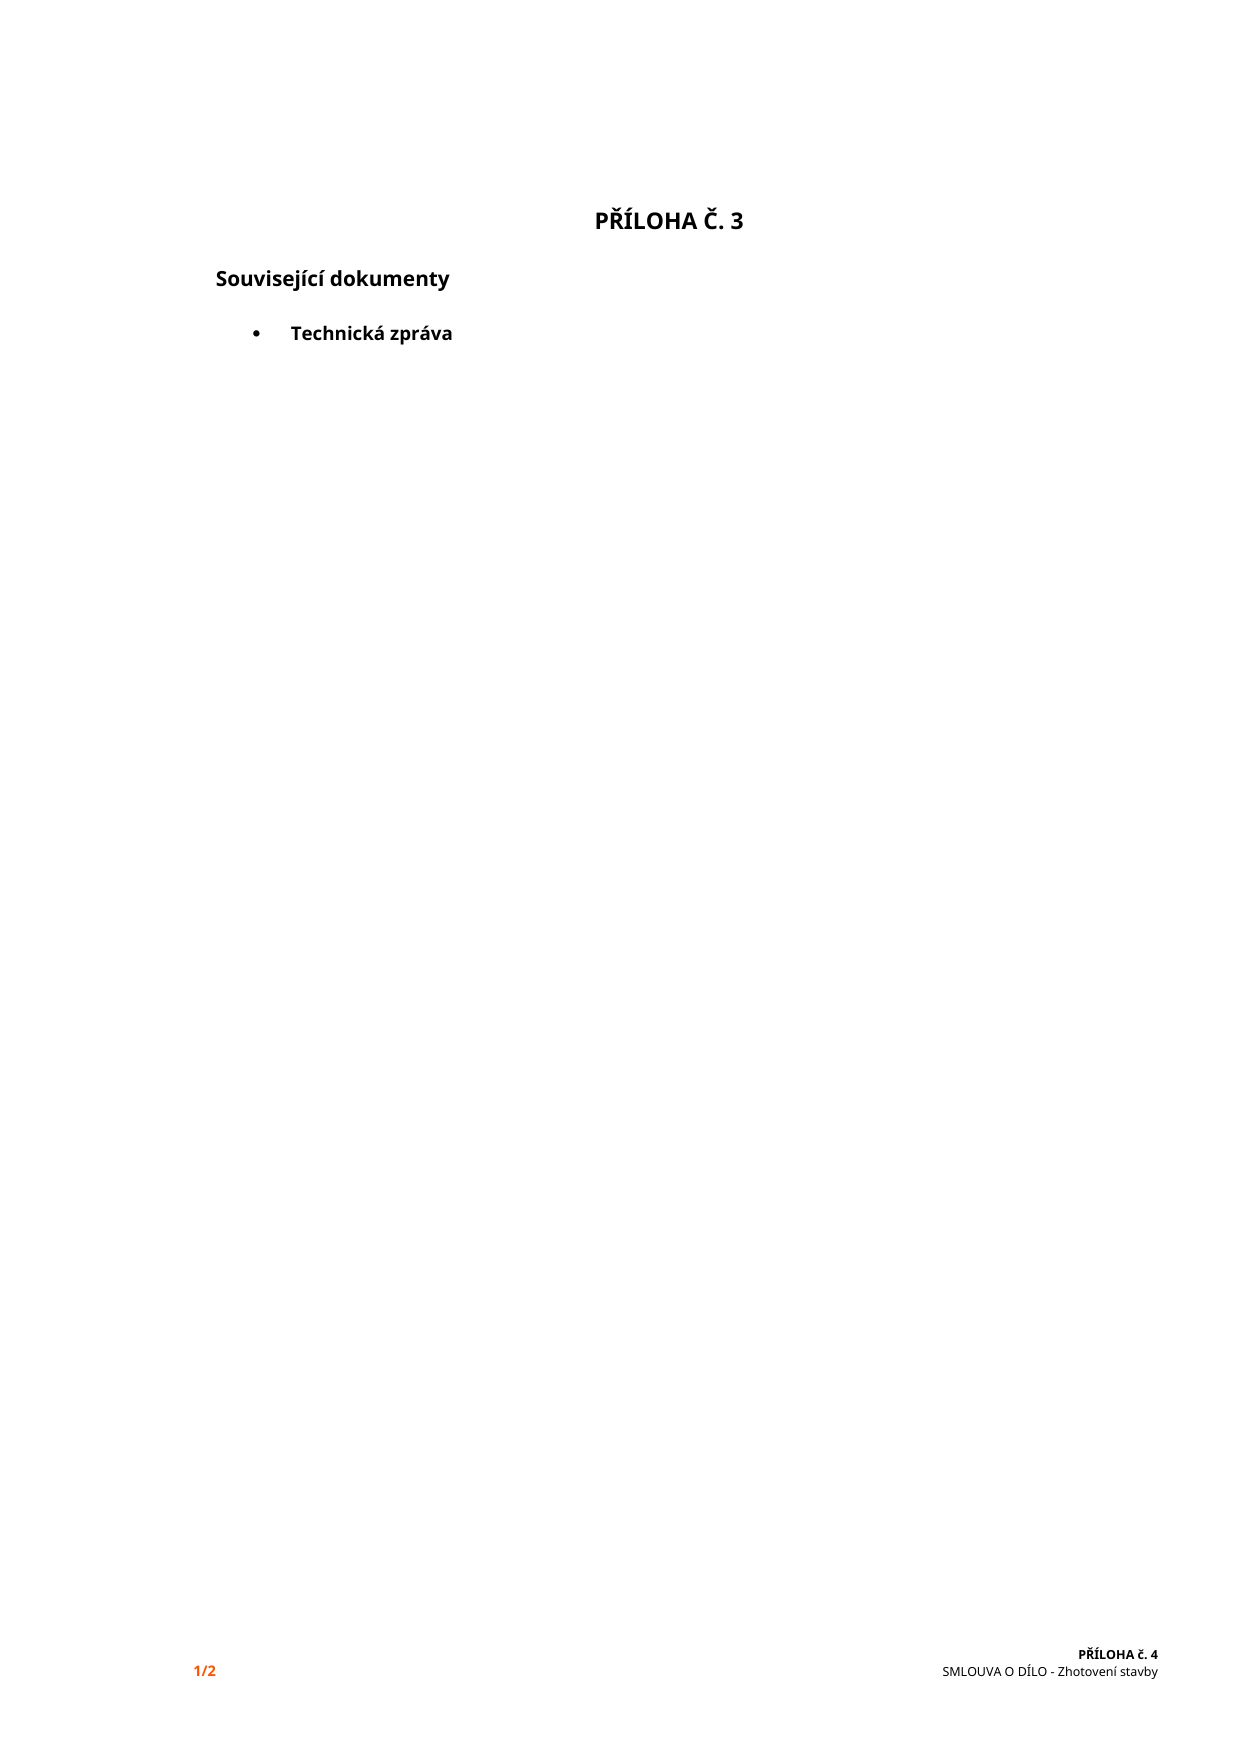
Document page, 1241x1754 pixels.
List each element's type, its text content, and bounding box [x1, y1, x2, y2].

text Související dokumenty [216, 264, 1122, 293]
list Technická zpráva [253, 321, 1122, 346]
text Příloha č. 3 [216, 205, 1122, 236]
